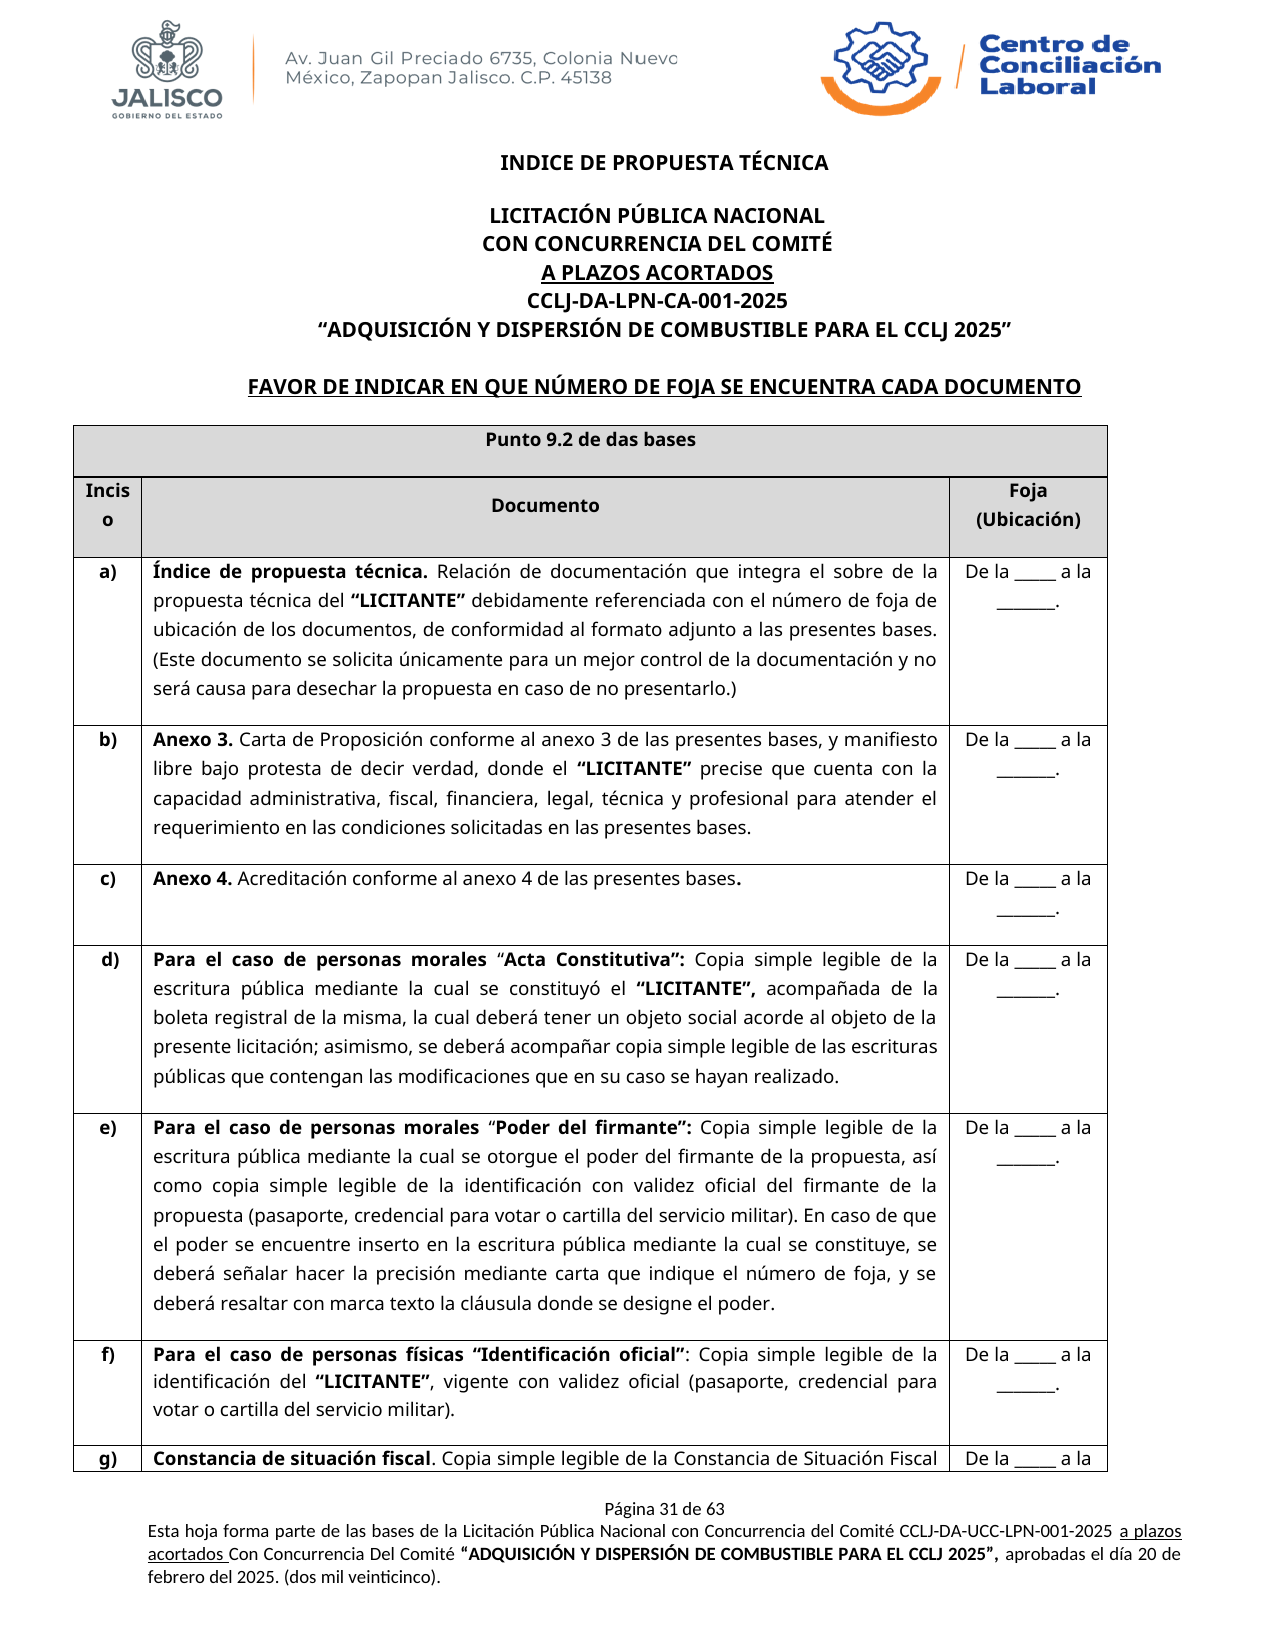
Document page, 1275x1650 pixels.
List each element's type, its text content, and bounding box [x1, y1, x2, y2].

table_cell Para el caso de personas morales “Acta Constitutiva”: Copia simple legible de la escritura pública mediante la cual se constituyó el “LICITANTE”, acompañada de la boleta registral de la misma, la cual deberá tener un objeto social acorde al objeto de la presente licitación; asimismo, se deberá acompañar copia simple legible de las escrituras públicas que contengan las modificaciones que en su caso se hayan realizado. [142, 946, 949, 1113]
table_cell De la _____ a la _______. [950, 726, 1107, 864]
table_cell De la _____ a la _______. [950, 1341, 1107, 1444]
picture [102, 19, 677, 122]
text CON CONCURRENCIA DEL COMITÉ [148, 229, 1167, 258]
table_cell Índice de propuesta técnica. Relación de documentación que integra el sobre de la propuesta técnica del “LICITANTE” debidamente referenciada con el número de foja de ubicación de los documentos, de conformidad al formato adjunto a las presentes bases. (Este documento se solicita únicamente para un mejor control de la documentación y no será causa para desechar la propuesta en caso de no presentarlo.) [142, 558, 949, 725]
table_cell De la _____ a la _______. [950, 558, 1107, 725]
table_cell De la _____ a la _______. [950, 946, 1107, 1113]
table_cell De la _____ a la _______. [950, 1114, 1107, 1340]
text INDICE DE PROPUESTA TÉCNICA [148, 148, 1181, 176]
table_cell c) [74, 865, 141, 945]
text LICITACIÓN PÚBLICA NACIONAL [148, 201, 1167, 229]
table_cell e) [74, 1114, 141, 1340]
text FAVOR DE INDICAR EN QUE NÚMERO DE FOJA SE ENCUENTRA CADA DOCUMENTO [148, 372, 1181, 400]
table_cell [142, 1446, 949, 1471]
table_cell Para el caso de personas físicas “Identificación oficial”: Copia simple legible de la identificación del “LICITANTE”, vigente con validez oficial (pasaporte, credencial para votar o cartilla del servicio militar). [142, 1341, 949, 1444]
table_cell Inciso [74, 478, 141, 557]
text A PLAZOS ACORTADOS [148, 258, 1167, 286]
table_cell g) [74, 1446, 141, 1471]
table_cell Para el caso de personas morales “Poder del firmante”: Copia simple legible de la escritura pública mediante la cual se otorgue el poder del firmante de la propuesta, así como copia simple legible de la identificación con validez oficial del firmante de la propuesta (pasaporte, credencial para votar o cartilla del servicio militar). En caso de que el poder se encuentre inserto en la escritura pública mediante la cual se constituye, se deberá señalar hacer la precisión mediante carta que indique el número de foja, y se deberá resaltar con marca texto la cláusula donde se designe el poder. [142, 1114, 949, 1340]
table_header Punto 9.2 de das bases [74, 426, 1107, 476]
table_cell Anexo 4. Acreditación conforme al anexo 4 de las presentes bases. [142, 865, 949, 945]
picture [800, 12, 1222, 130]
table_cell Anexo 3. Carta de Proposición conforme al anexo 3 de las presentes bases, y manifiesto libre bajo protesta de decir verdad, donde el “LICITANTE” precise que cuenta con la capacidad administrativa, fiscal, financiera, legal, técnica y profesional para atender el requerimiento en las condiciones solicitadas en las presentes bases. [142, 726, 949, 864]
table_cell De la _____ a la _______. [950, 1446, 1107, 1471]
table_cell Documento [142, 478, 949, 557]
table_cell De la _____ a la _______. [950, 865, 1107, 945]
table_cell d) [74, 946, 141, 1113]
table_cell a) [74, 558, 141, 725]
table_cell b) [74, 726, 141, 864]
text CCLJ-DA-LPN-CA-001-2025 [148, 286, 1167, 315]
table_cell Foja (Ubicación) [950, 478, 1107, 557]
text “ADQUISICIÓN Y DISPERSIÓN DE COMBUSTIBLE PARA EL CCLJ 2025” [148, 315, 1181, 343]
table_cell f) [74, 1341, 141, 1444]
